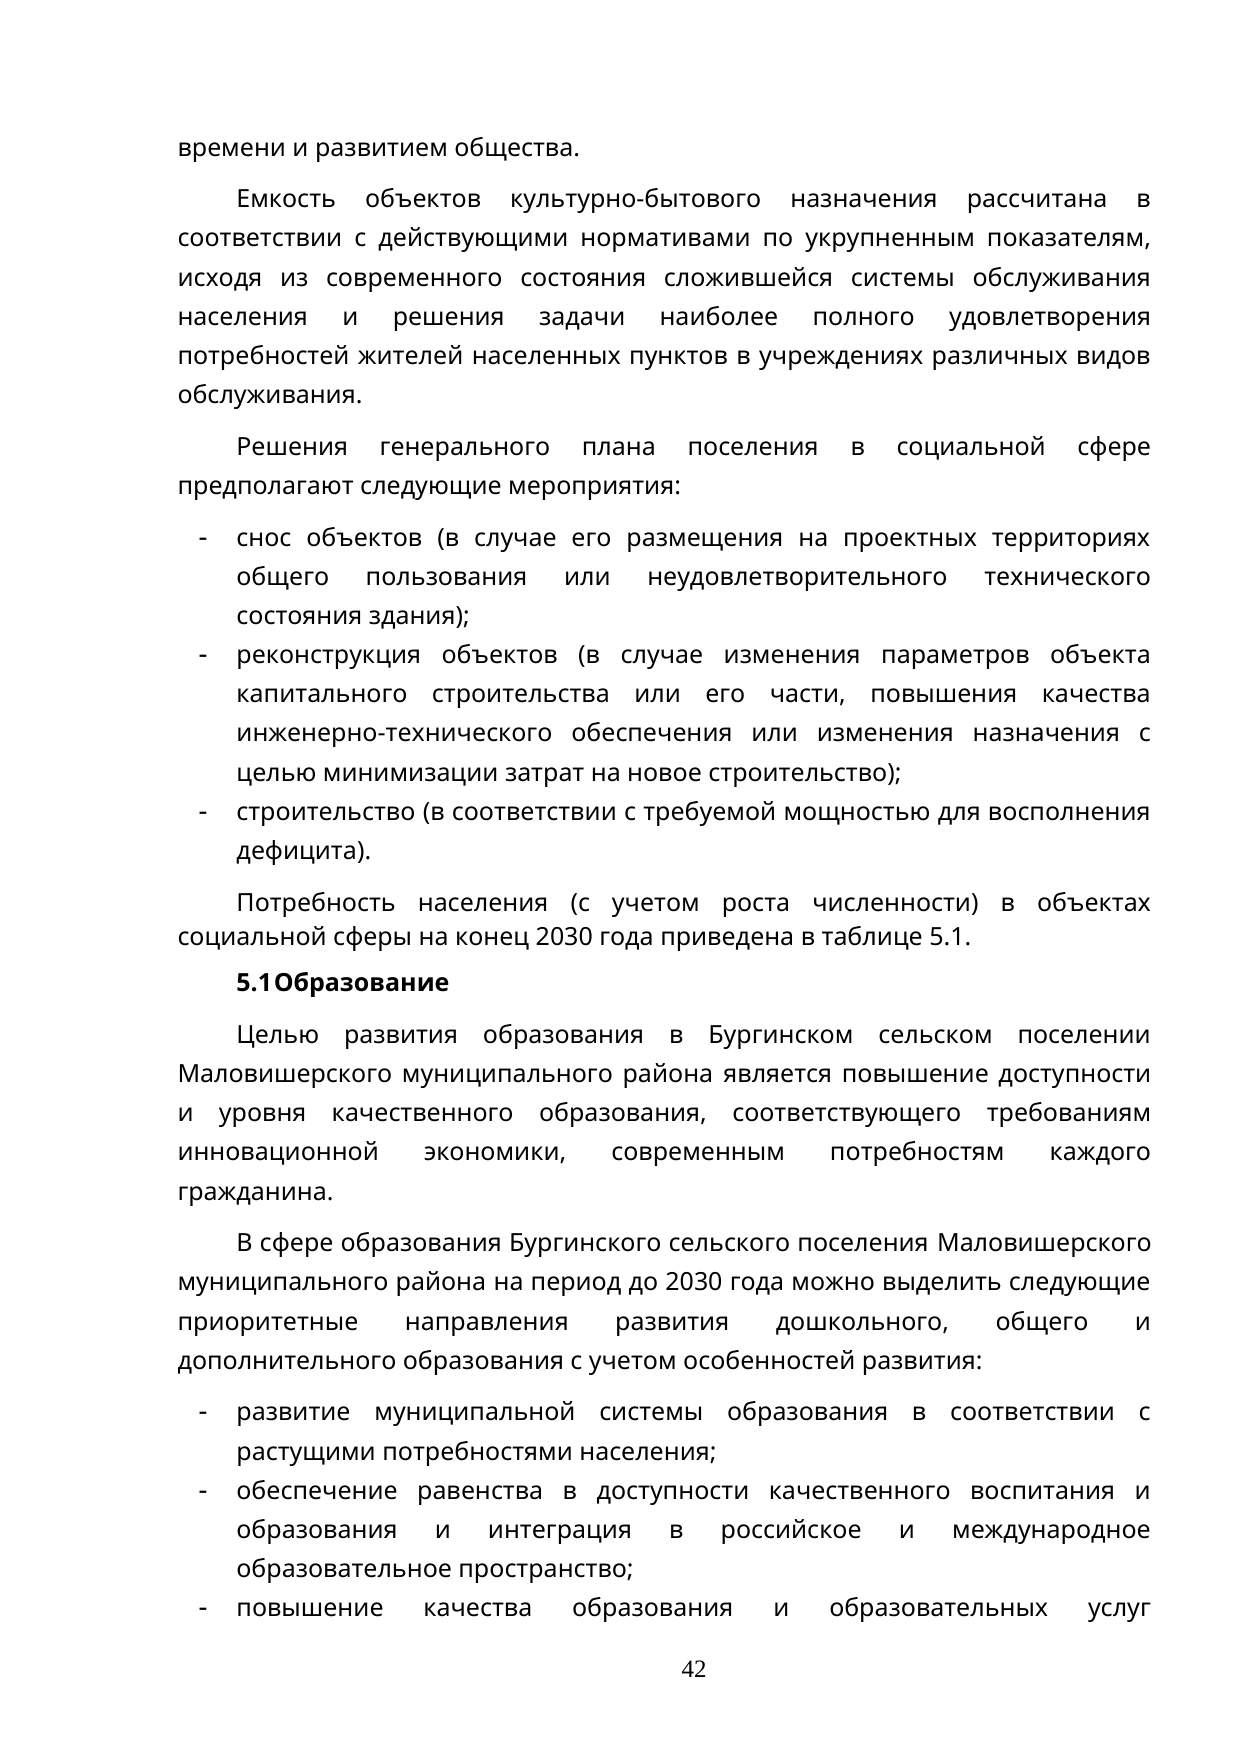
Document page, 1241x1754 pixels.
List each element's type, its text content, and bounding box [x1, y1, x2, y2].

list строительство (в соответствии с требуемой мощностью для восполнения дефицита). [199, 793, 1152, 867]
text Потребность населения (с учетом роста численности) в объектах социальной сферы на конец 2030 года приведена в таблице 5.1. [177, 884, 1152, 952]
text Целью развития образования в Бургинском сельском поселении Маловишерского муниципального района является повышение доступности и уровня качественного образования, соответствующего требованиям инновационной экономики, современным потребностям каждого гражданина. [177, 1017, 1152, 1207]
list снос объектов (в случае его размещения на проектных территориях общего пользования или неудовлетворительного технического состояния здания); [199, 519, 1152, 632]
list обеспечение равенства в доступности качественного воспитания и образования и интеграция в российское и международное образовательное пространство; [199, 1472, 1152, 1585]
text В сфере образования Бургинского сельского поселения Маловишерского муниципального района на период до 2030 года можно выделить следующие приоритетные направления развития дошкольного, общего и дополнительного образования с учетом особенностей развития: [177, 1225, 1152, 1376]
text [177, 129, 1152, 163]
text Образование [236, 965, 1152, 999]
text Решения генерального плана поселения в социальной сфере предполагают следующие мероприятия: [177, 428, 1152, 502]
list реконструкция объектов (в случае изменения параметров объекта капитального строительства или его части, повышения качества инженерно-технического обеспечения или изменения назначения с целью минимизации затрат на новое строительство); [199, 637, 1152, 788]
list развитие муниципальной системы образования в соответствии с растущими потребностями населения; [199, 1394, 1152, 1467]
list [199, 1590, 1152, 1624]
text Емкость объектов культурно-бытового назначения рассчитана в соответствии с действующими нормативами по укрупненным показателям, исходя из современного состояния сложившейся системы обслуживания населения и решения задачи наиболее полного удовлетворения потребностей жителей населенных пунктов в учреждениях различных видов обслуживания. [177, 181, 1152, 411]
